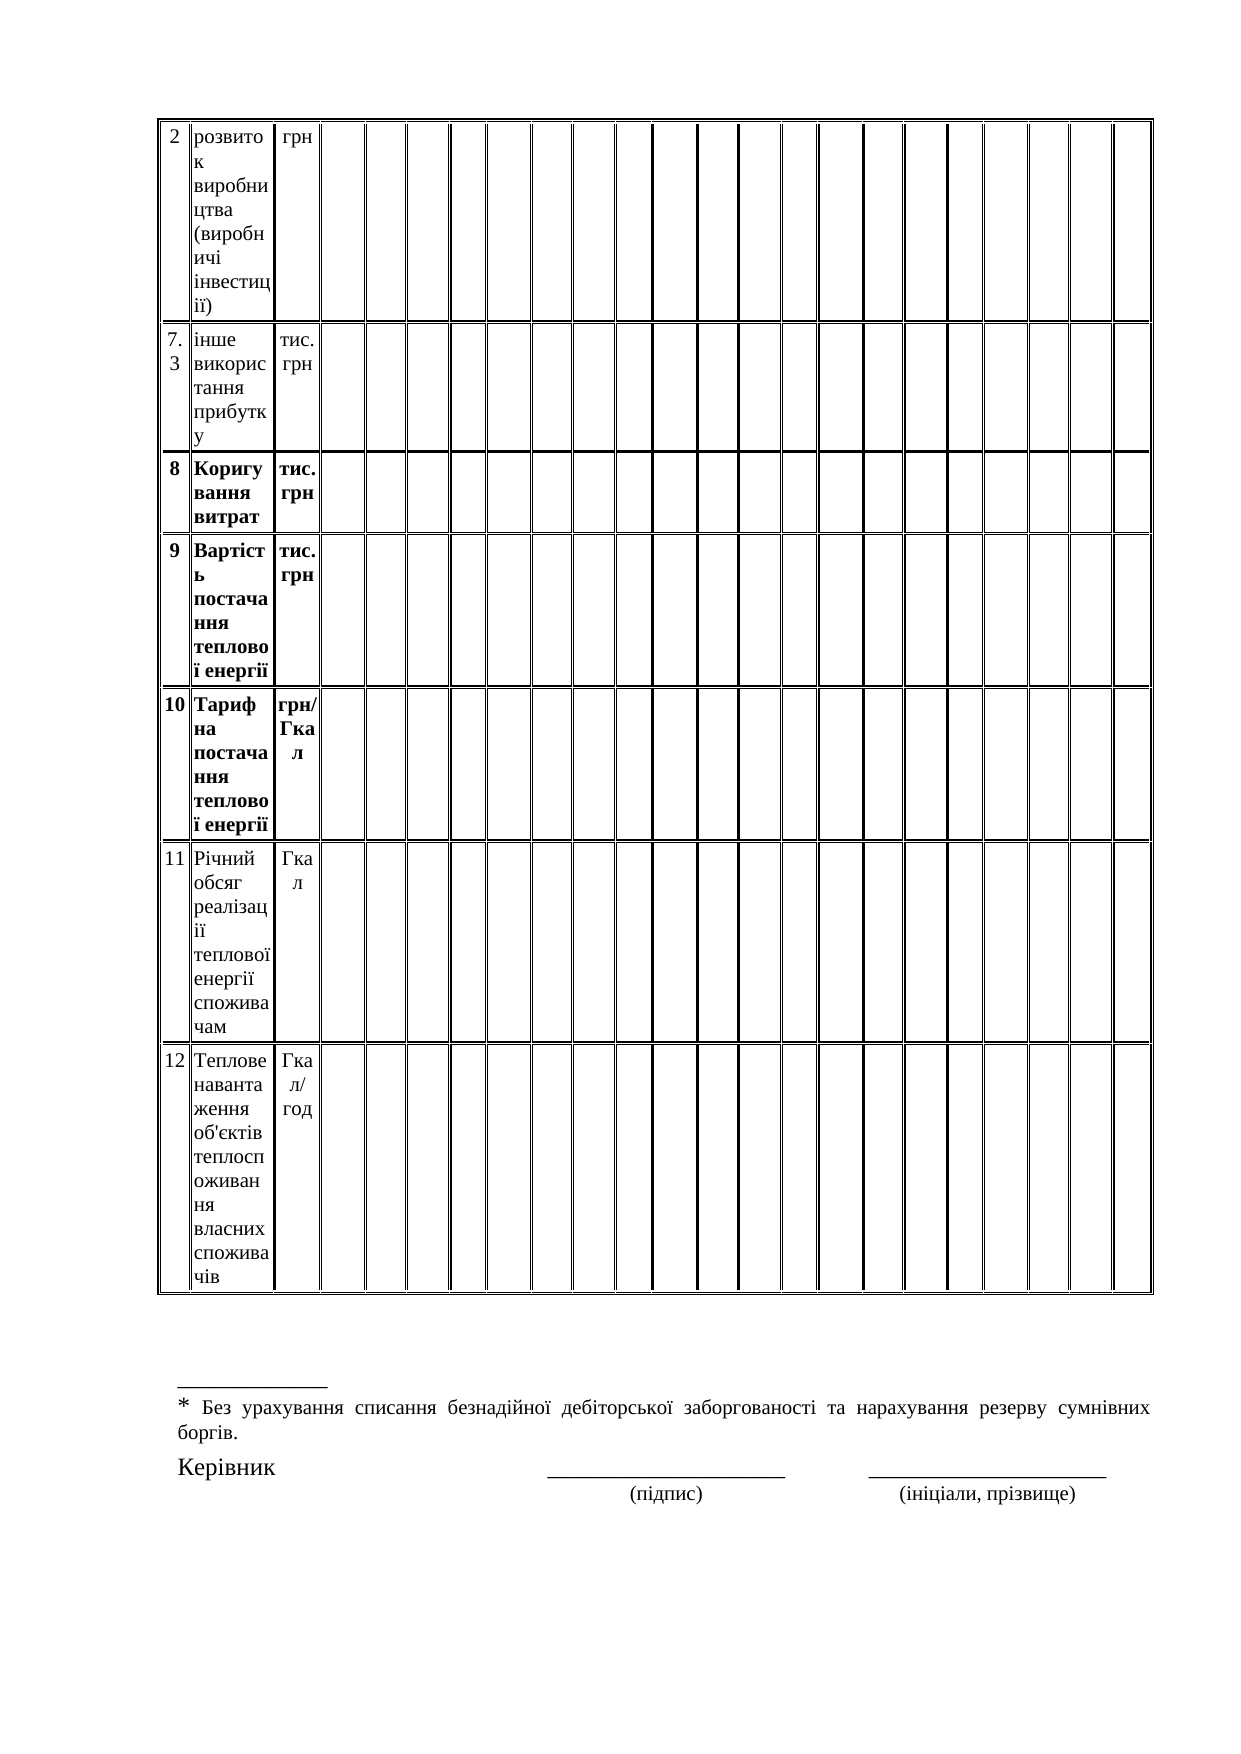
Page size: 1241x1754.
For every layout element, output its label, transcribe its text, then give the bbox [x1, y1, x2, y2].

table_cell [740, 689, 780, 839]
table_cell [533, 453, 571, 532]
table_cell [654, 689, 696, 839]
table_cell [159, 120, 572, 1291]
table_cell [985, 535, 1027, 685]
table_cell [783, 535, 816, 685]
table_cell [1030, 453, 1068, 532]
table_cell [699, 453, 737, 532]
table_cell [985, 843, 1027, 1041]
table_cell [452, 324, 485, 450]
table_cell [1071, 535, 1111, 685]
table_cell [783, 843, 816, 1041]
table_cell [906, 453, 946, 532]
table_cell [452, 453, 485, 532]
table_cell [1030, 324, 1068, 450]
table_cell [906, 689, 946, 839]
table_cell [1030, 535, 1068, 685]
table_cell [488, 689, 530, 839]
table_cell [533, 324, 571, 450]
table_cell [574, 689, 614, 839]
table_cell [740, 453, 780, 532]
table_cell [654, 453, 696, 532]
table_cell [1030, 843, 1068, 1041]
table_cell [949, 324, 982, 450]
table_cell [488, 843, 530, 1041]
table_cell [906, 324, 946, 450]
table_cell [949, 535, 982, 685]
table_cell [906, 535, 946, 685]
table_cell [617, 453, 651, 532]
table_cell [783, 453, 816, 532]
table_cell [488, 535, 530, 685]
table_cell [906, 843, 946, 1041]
text ____________ * Без урахування списання безнадійної дебіторської заборгованості та нарахування резерву сумнівних боргів. [177, 1362, 1152, 1444]
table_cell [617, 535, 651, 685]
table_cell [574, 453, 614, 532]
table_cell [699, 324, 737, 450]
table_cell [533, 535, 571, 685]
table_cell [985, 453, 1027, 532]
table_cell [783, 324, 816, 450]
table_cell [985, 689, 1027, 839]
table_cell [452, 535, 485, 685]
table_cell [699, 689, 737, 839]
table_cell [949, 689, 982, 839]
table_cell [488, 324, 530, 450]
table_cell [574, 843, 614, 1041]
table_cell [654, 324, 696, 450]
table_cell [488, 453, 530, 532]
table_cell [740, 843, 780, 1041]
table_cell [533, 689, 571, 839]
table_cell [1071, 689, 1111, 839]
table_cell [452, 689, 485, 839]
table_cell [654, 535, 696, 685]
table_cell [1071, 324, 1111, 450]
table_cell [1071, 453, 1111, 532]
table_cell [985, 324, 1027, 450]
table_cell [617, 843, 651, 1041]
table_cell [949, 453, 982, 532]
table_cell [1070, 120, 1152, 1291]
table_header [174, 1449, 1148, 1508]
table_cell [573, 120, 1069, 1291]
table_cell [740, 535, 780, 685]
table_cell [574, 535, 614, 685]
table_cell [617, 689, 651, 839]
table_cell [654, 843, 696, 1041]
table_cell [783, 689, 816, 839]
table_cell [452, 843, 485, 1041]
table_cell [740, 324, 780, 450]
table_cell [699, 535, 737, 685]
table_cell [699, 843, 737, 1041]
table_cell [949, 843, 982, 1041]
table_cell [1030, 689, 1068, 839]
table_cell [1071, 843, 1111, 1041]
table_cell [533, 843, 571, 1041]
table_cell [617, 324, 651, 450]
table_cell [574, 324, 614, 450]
